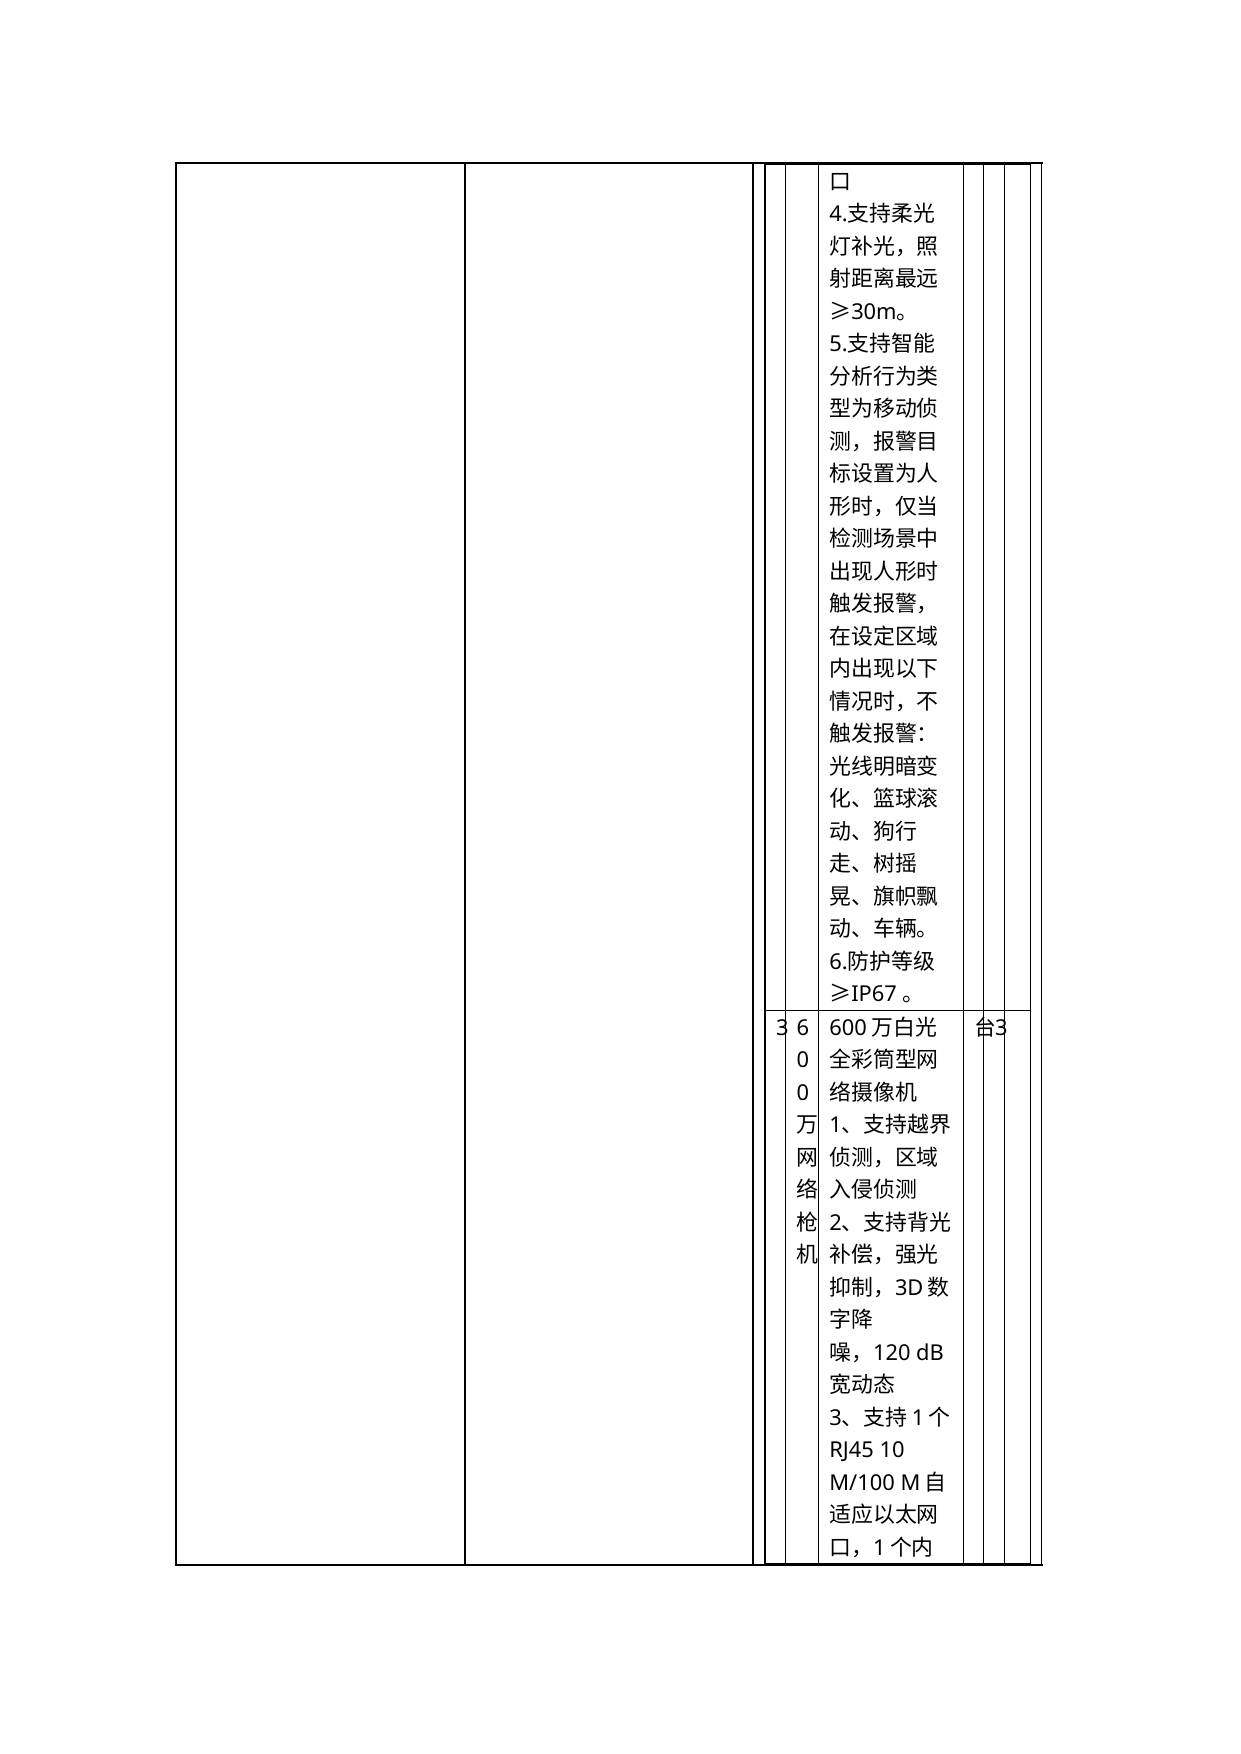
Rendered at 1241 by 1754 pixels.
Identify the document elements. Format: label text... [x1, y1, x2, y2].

table_cell [964, 165, 983, 1010]
table_cell [964, 1011, 983, 1563]
table_cell [984, 1011, 1004, 1563]
table_cell [1005, 165, 1030, 1010]
table_cell [766, 165, 785, 1010]
table_cell [786, 165, 818, 1010]
table_cell [766, 1011, 785, 1563]
table_cell 1 [177, 164, 464, 1564]
table_cell [1005, 1011, 1030, 1563]
table_cell [466, 164, 752, 1564]
table_cell [754, 164, 764, 1564]
table_cell [1031, 164, 1041, 1564]
table_cell [819, 165, 963, 1010]
table_cell [984, 165, 1004, 1010]
table_cell [786, 1011, 818, 1563]
table_cell [819, 1011, 963, 1563]
